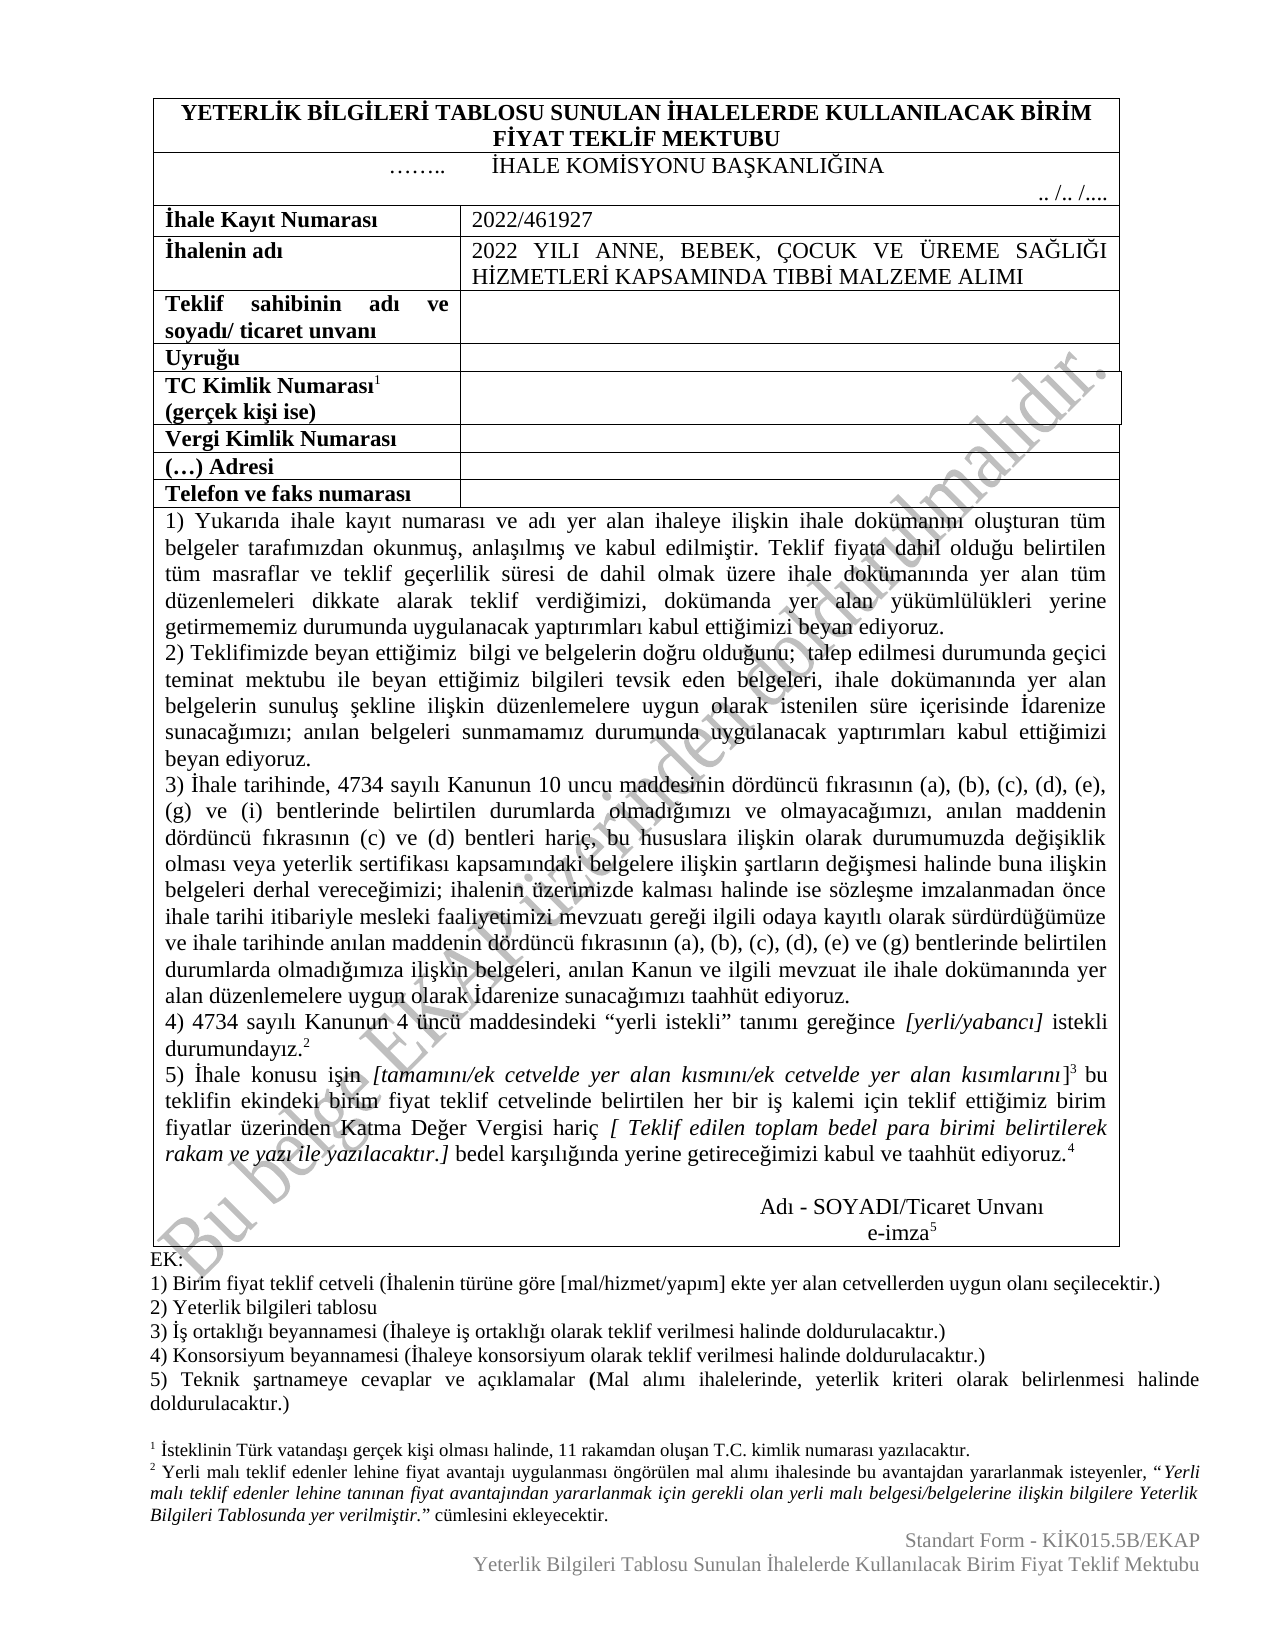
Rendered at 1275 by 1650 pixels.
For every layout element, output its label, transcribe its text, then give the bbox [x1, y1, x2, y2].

text 1) Birim fiyat teklif cetveli (İhalenin türüne göre [mal/hizmet/yapım] ekte yer alan cetvellerden uygun olanı seçilecektir.) [75, 1271, 1200, 1295]
text 1 İsteklinin Türk vatandaşı gerçek kişi olması halinde, 11 rakamdan oluşan T.C. kimlik numarası yazılacaktır. [150, 1439, 1200, 1461]
text 3) İş ortaklığı beyannamesi (İhaleye iş ortaklığı olarak teklif verilmesi halinde doldurulacaktır.) [75, 1319, 1200, 1343]
table_cell İhalenin adı [154, 237, 460, 289]
table_cell …….. İHALE KOMİSYONU BAŞKANLIĞINA .. /.. /.... [154, 153, 1119, 205]
text 2 Yerli malı teklif edenler lehine fiyat avantajı uygulanması öngörülen mal alımı ihalesinde bu avantajdan yararlanmak isteyenler, “Yerli malı teklif edenler lehine tanınan fiyat avantajından yararlanmak için gerekli olan yerli malı belgesi/belgelerine ilişkin bilgilere Yeterlik Bilgileri Tablosunda yer verilmiştir.” cümlesini ekleyecektir. [150, 1461, 1200, 1525]
table_cell TC Kimlik Numarası1 (gerçek kişi ise) [154, 372, 460, 424]
table_cell 2022 YILI ANNE, BEBEK, ÇOCUK VE ÜREME SAĞLIĞI HİZMETLERİ KAPSAMINDA TIBBİ MALZEME ALIMI [461, 237, 1119, 289]
table_cell Telefon ve faks numarası [154, 480, 460, 507]
table_cell Uyruğu [154, 344, 460, 371]
text 5) Teknik şartnameye cevaplar ve açıklamalar (Mal alımı ihalelerinde, yeterlik kriteri olarak belirlenmesi halinde doldurulacaktır.) [150, 1367, 1200, 1415]
table_cell [461, 425, 1119, 452]
table_cell [461, 372, 1121, 424]
text 4) Konsorsiyum beyannamesi (İhaleye konsorsiyum olarak teklif verilmesi halinde doldurulacaktır.) [75, 1343, 1200, 1367]
table_cell Vergi Kimlik Numarası [154, 425, 460, 452]
table_cell 1) Yukarıda ihale kayıt numarası ve adı yer alan ihaleye ilişkin ihale dokümanını oluşturan tüm belgeler tarafımızdan okunmuş, anlaşılmış ve kabul edilmiştir. Teklif fiyata dahil olduğu belirtilen tüm masraflar ve teklif geçerlilik süresi de dahil olmak üzere ihale dokümanında yer alan tüm düzenlemeleri dikkate alarak teklif verdiğimizi, dokümanda yer alan yükümlülükleri yerine getirmememiz durumunda uygulanacak yaptırımları kabul ettiğimizi beyan ediyoruz. 2) Teklifimizde beyan ettiğimiz bilgi ve belgelerin doğru olduğunu; talep edilmesi durumunda geçici teminat mektubu ile beyan ettiğimiz bilgileri tevsik eden belgeleri, ihale dokümanında yer alan belgelerin sunuluş şekline ilişkin düzenlemelere uygun olarak istenilen süre içerisinde İdarenize sunacağımızı; anılan belgeleri sunmamamız durumunda uygulanacak yaptırımları kabul ettiğimizi beyan ediyoruz. 3) İhale tarihinde, 4734 sayılı Kanunun 10 uncu maddesinin dördüncü fıkrasının (a), (b), (c), (d), (e), (g) ve (i) bentlerinde belirtilen durumlarda olmadığımızı ve olmayacağımızı, anılan maddenin dördüncü fıkrasının (c) ve (d) bentleri hariç, bu hususlara ilişkin olarak durumumuzda değişiklik olması veya yeterlik sertifikası kapsamındaki belgelere ilişkin şartların değişmesi halinde buna ilişkin belgeleri derhal vereceğimizi; ihalenin üzerimizde kalması halinde ise sözleşme imzalanmadan önce ihale tarihi itibariyle mesleki faaliyetimizi mevzuatı gereği ilgili odaya kayıtlı olarak sürdürdüğümüze ve ihale tarihinde anılan maddenin dördüncü fıkrasının (a), (b), (c), (d), (e) ve (g) bentlerinde belirtilen durumlarda olmadığımıza ilişkin belgeleri, anılan Kanun ve ilgili mevzuat ile ihale dokümanında yer alan düzenlemelere uygun olarak İdarenize sunacağımızı taahhüt ediyoruz. 4) 4734 sayılı Kanunun 4 üncü maddesindeki “yerli istekli” tanımı gereğince [yerli/yabancı] istekli durumundayız.2 5) İhale konusu işin [tamamını/ek cetvelde yer alan kısmını/ek cetvelde yer alan kısımlarını]3 bu teklifin ekindeki birim fiyat teklif cetvelinde belirtilen her bir iş kalemi için teklif ettiğimiz birim fiyatlar üzerinden Katma Değer Vergisi hariç [ Teklif edilen toplam bedel para birimi belirtilerek rakam ve yazı ile yazılacaktır.] bedel karşılığında yerine getireceğimizi kabul ve taahhüt ediyoruz.4 Adı - SOYADI/Ticaret Unvanı e-imza5 [154, 508, 1119, 1246]
text EK: [75, 1247, 1200, 1271]
table_cell (…) Adresi [154, 453, 460, 479]
table_header YETERLİK BİLGİLERİ TABLOSU SUNULAN İHALELERDE KULLANILACAK BİRİM FİYAT TEKLİF MEKTUBU [154, 99, 1119, 152]
table_cell 2022/461927 [461, 206, 1119, 236]
table_cell Teklif sahibinin adı ve soyadı/ ticaret unvanı [154, 291, 460, 343]
table_cell İhale Kayıt Numarası [154, 206, 460, 236]
table_cell [461, 480, 1119, 507]
table_cell [461, 344, 1119, 371]
table_cell [461, 291, 1119, 343]
table_cell [461, 453, 1119, 479]
text 2) Yeterlik bilgileri tablosu [75, 1295, 1200, 1319]
